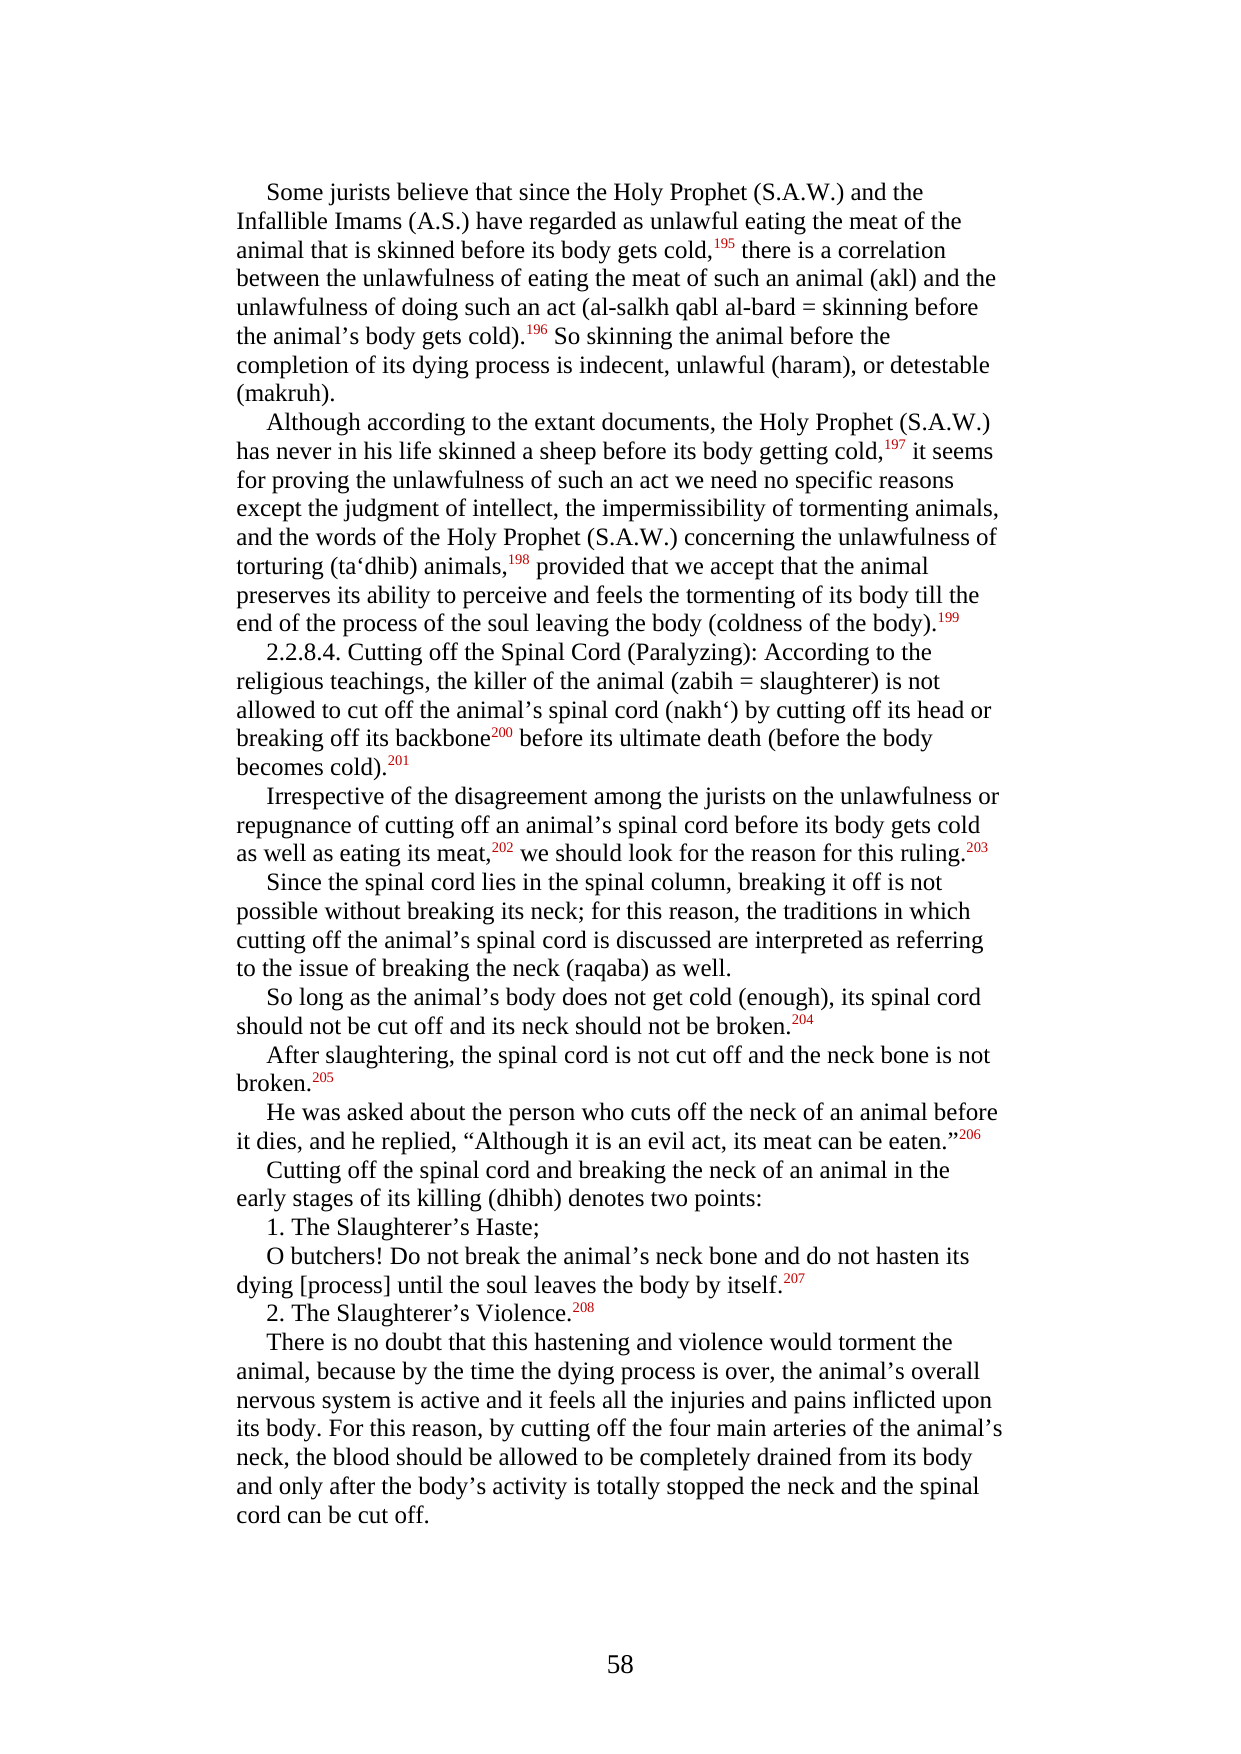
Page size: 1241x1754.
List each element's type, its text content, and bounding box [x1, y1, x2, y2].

text O butchers! Do not break the animal’s neck bone and do not hasten its dying [process] until the soul leaves the body by itself.207 [236, 1241, 1004, 1298]
text Cutting off the spinal cord and breaking the neck of an animal in the early stages of its killing (dhibh) denotes two points: [236, 1155, 1004, 1212]
text Some jurists believe that since the Holy Prophet (S.A.W.) and the Infallible Imams (A.S.) have regarded as unlawful eating the meat of the animal that is skinned before its body gets cold,195 there is a correlation between the unlawfulness of eating the meat of such an animal (akl) and the unlawfulness of doing such an act (al-salkh qabl al-bard = skinning before the animal’s body gets cold).196 So skinning the animal before the completion of its dying process is indecent, unlawful (haram), or detestable (makruh). [236, 177, 1004, 407]
text 1. The Slaughterer’s Haste; [236, 1212, 1004, 1241]
text 2.2.8.4. Cutting off the Spinal Cord (Paralyzing): According to the religious teachings, the killer of the animal (zabih = slaughterer) is not allowed to cut off the animal’s spinal cord (nakh‘) by cutting off its head or breaking off its backbone200 before its ultimate death (before the body becomes cold).201 [236, 637, 1004, 781]
text He was asked about the person who cuts off the neck of an animal before it dies, and he replied, “Although it is an evil act, its meat can be eaten.”206 [236, 1097, 1004, 1155]
text So long as the animal’s body does not get cold (enough), its spinal cord should not be cut off and its neck should not be broken.204 [236, 982, 1004, 1040]
text Since the spinal cord lies in the spinal column, breaking it off is not possible without breaking its neck; for this reason, the traditions in which cutting off the animal’s spinal cord is discussed are interpreted as referring to the issue of breaking the neck (raqaba) as well. [236, 867, 1004, 982]
text There is no doubt that this hastening and violence would torment the animal, because by the time the dying process is over, the animal’s overall nervous system is active and it feels all the injuries and pains inflicted upon its body. For this reason, by cutting off the four main arteries of the animal’s neck, the blood should be allowed to be completely drained from its body and only after the body’s activity is totally stopped the neck and the spinal cord can be cut off. [236, 1327, 1004, 1528]
text Although according to the extant documents, the Holy Prophet (S.A.W.) has never in his life skinned a sheep before its body getting cold,197 it seems for proving the unlawfulness of such an act we need no specific reasons except the judgment of intellect, the impermissibility of tormenting animals, and the words of the Holy Prophet (S.A.W.) concerning the unlawfulness of torturing (ta‘dhib) animals,198 provided that we accept that the animal preserves its ability to perceive and feels the tormenting of its body till the end of the process of the soul leaving the body (coldness of the body).199 [236, 407, 1004, 637]
text 2. The Slaughterer’s Violence.208 [236, 1298, 1004, 1327]
text Irrespective of the disagreement among the jurists on the unlawfulness or repugnance of cutting off an animal’s spinal cord before its body gets cold as well as eating its meat,202 we should look for the reason for this ruling.203 [236, 781, 1004, 867]
text After slaughtering, the spinal cord is not cut off and the neck bone is not broken.205 [236, 1040, 1004, 1097]
